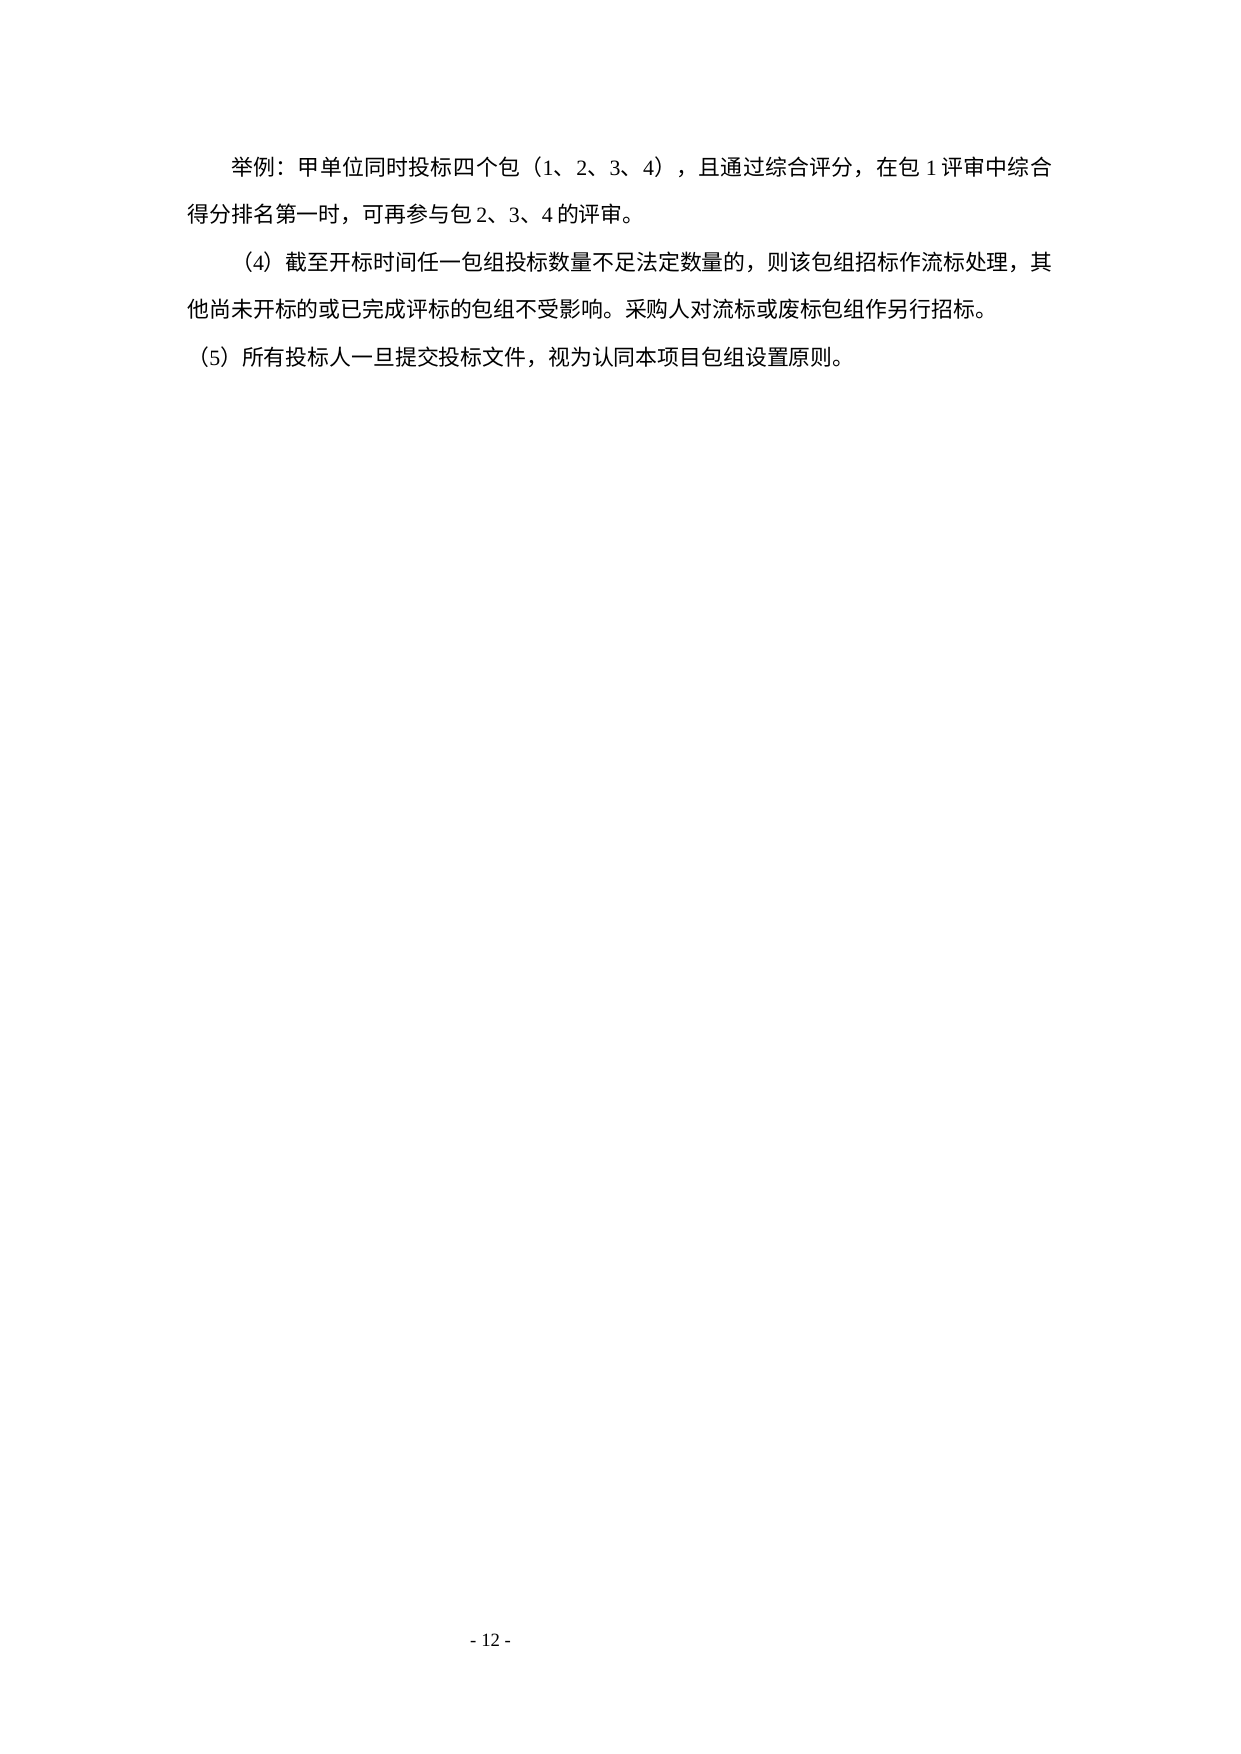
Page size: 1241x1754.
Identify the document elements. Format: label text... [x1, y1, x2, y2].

text （5）所有投标人一旦提交投标文件，视为认同本项目包组设置原则。 [187, 340, 1053, 372]
text （4）截至开标时间任一包组投标数量不足法定数量的，则该包组招标作流标处理，其他尚未开标的或已完成评标的包组不受影响。采购人对流标或废标包组作另行招标。 [187, 245, 1053, 324]
text 举例：甲单位同时投标四个包（1、2、3、4），且通过综合评分，在包1评审中综合得分排名第一时，可再参与包2、3、4的评审。 [187, 150, 1053, 229]
